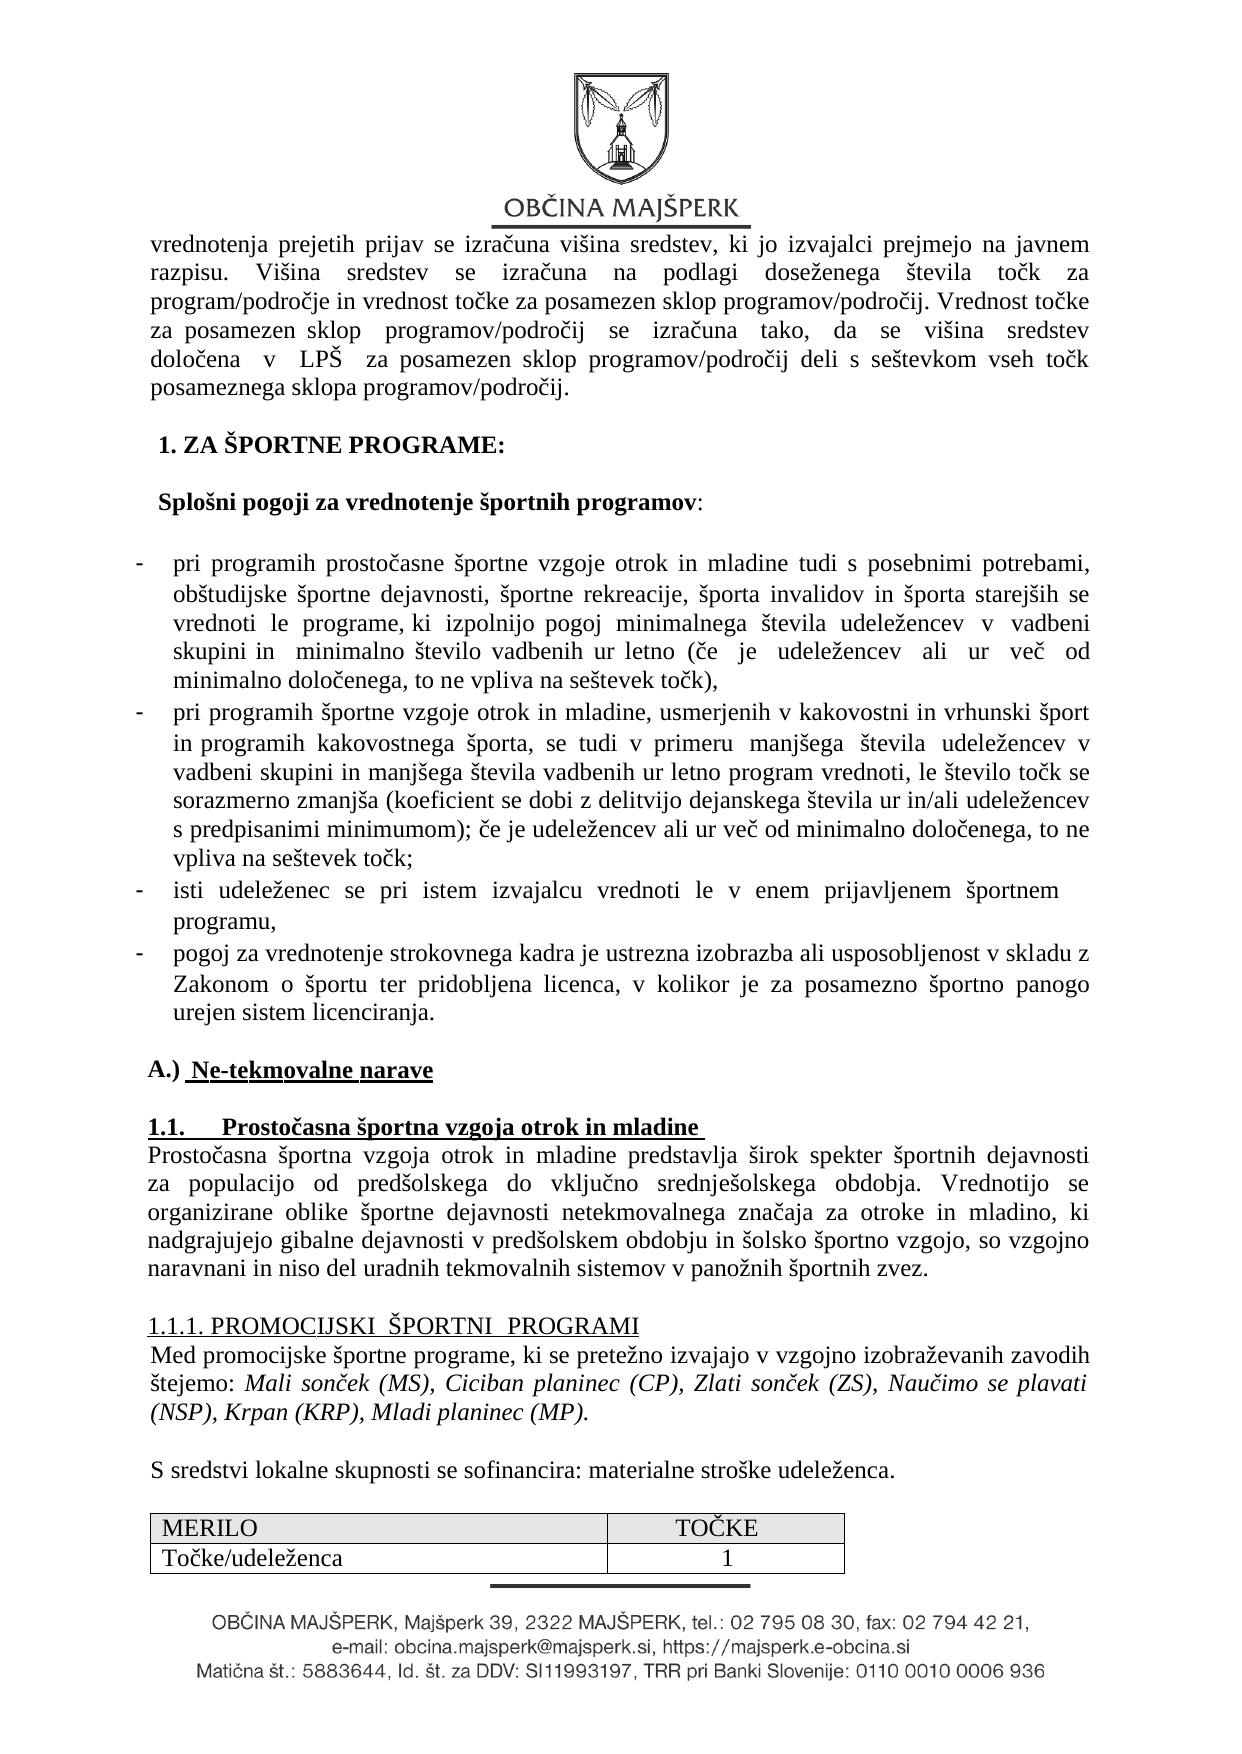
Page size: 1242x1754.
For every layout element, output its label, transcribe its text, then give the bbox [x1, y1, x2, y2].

picture [491, 73, 751, 229]
list isti udeleženec se pri istem izvajalcu vrednoti le v enem prijavljenem športnem programu, [135, 872, 1059, 934]
text Med promocijske športne programe, ki se pretežno izvajajo v vzgojno izobraževanih zavodih štejemo: Mali sonček (MS), Ciciban planinec (CP), Zlati sonček (ZS), Naučimo se plavati (NSP), Krpan (KRP), Mladi planinec (MP). [150, 1340, 1090, 1426]
list Ne-tekmovalne narave [147, 1055, 1108, 1083]
table_cell Točke/udeleženca [151, 1544, 607, 1573]
picture [197, 1584, 1044, 1681]
text 1. ZA ŠPORTNE PROGRAME: [158, 430, 575, 459]
table_cell 1 [608, 1544, 844, 1573]
list pri programih prostočasne športne vzgoje otrok in mladine tudi s posebnimi potrebami, obštudijske športne dejavnosti, športne rekreacije, športa invalidov in športa starejših se vrednoti le programe, ki izpolnijo pogoj minimalnega števila udeležencev v vadbeni skupini in minimalno število vadbenih ur letno (če je udeležencev ali ur več od minimalno določenega, to ne vpliva na seštevek točk), [135, 545, 1090, 694]
text 1.1.1. PROMOCIJSKI ŠPORTNI PROGRAMI [147, 1311, 782, 1340]
text Prostočasna športna vzgoja otrok in mladine predstavlja širok spekter športnih dejavnosti za populacijo od predšolskega do vključno srednješolskega obdobja. Vrednotijo se organizirane oblike športne dejavnosti netekmovalnega značaja za otroke in mladino, ki nadgrajujejo gibalne dejavnosti v predšolskem obdobju in šolsko športno vzgojo, so vzgojno naravnani in niso del uradnih tekmovalnih sistemov v panožnih športnih zvez. [147, 1141, 1089, 1282]
text S sredstvi lokalne skupnosti se sofinancira: materialne stroške udeleženca. [150, 1455, 959, 1483]
list Prostočasna športna vzgoja otrok in mladine [147, 1112, 737, 1141]
table_header MERILO [151, 1514, 607, 1543]
text Splošni pogoji za vrednotenje športnih programov: [158, 487, 767, 516]
list pogoj za vrednotenje strokovnega kadra je ustrezna izobrazba ali usposobljenost v skladu z Zakonom o športu ter pridobljena licenca, v kolikor je za posamezno športno panogo urejen sistem licenciranja. [135, 934, 1090, 1026]
table_header TOČKE [608, 1514, 844, 1543]
list pri programih športne vzgoje otrok in mladine, usmerjenih v kakovostni in vrhunski šport in programih kakovostnega športa, se tudi v primeru manjšega števila udeležencev v vadbeni skupini in manjšega števila vadbenih ur letno program vrednoti, le število točk se sorazmerno zmanjša (koeficient se dobi z delitvijo dejanskega števila ur in/ali udeležencev s predpisanimi minimumom); če je udeležencev ali ur več od minimalno določenega, to ne vpliva na seštevek točk; [135, 694, 1090, 872]
